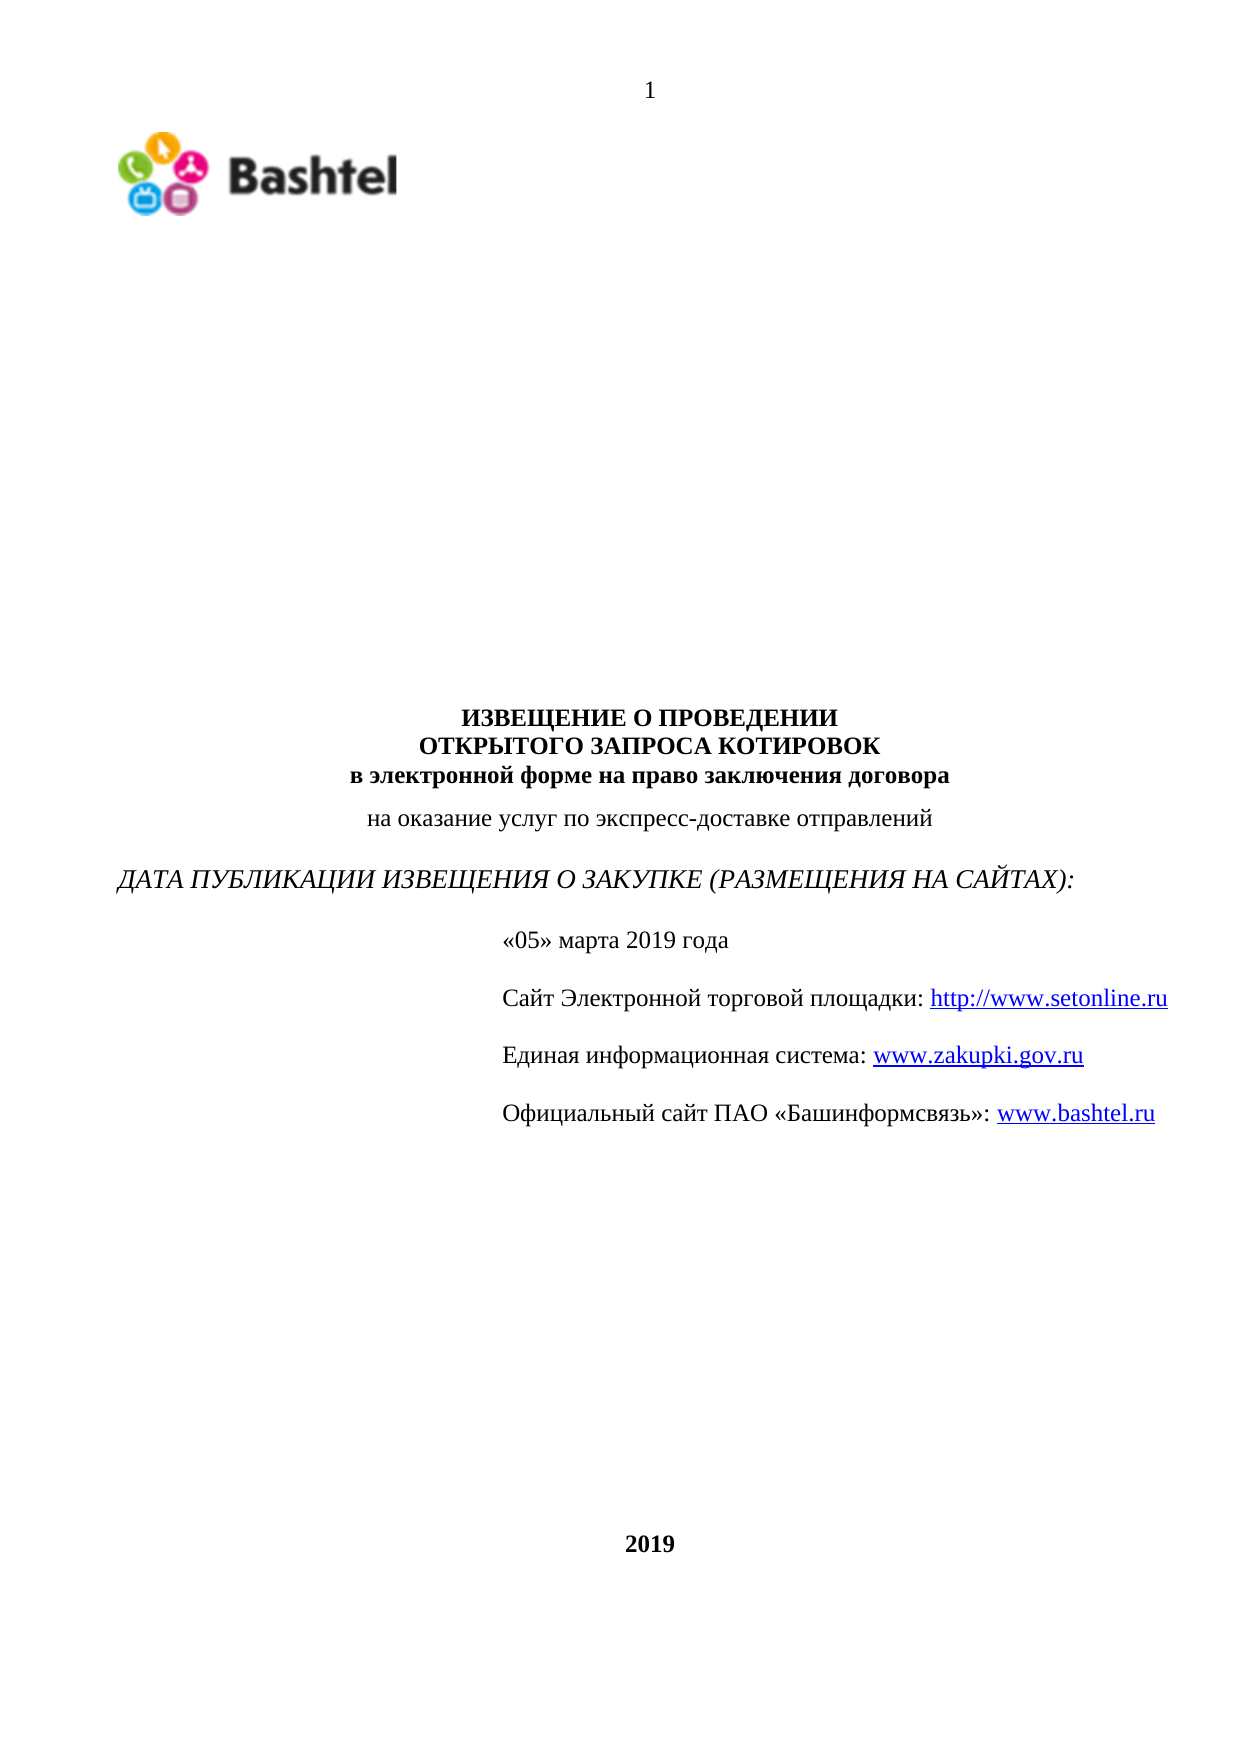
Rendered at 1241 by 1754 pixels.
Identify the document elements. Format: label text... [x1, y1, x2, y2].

text Единая информационная система: www.zakupki.gov.ru [502, 1040, 1181, 1069]
text Сайт Электронной торговой площадки: http://www.setonline.ru [502, 983, 1181, 1012]
text ДАТА ПУБЛИКАЦИИ ИЗВЕЩЕНИЯ О ЗАКУПКЕ (РАЗМЕЩЕНИЯ НА САЙТАХ): [118, 863, 1181, 894]
picture [118, 132, 397, 216]
text ОТКРЫТОГО ЗАПРОСА КОТИРОВОК [118, 731, 1181, 760]
text на оказание услуг по экспресс-доставке отправлений [118, 803, 1181, 832]
text ИЗВЕЩЕНИЕ О ПРОВЕДЕНИИ [118, 703, 1181, 731]
text 2019 [118, 1529, 1181, 1558]
text в электронной форме на право заключения договора [118, 760, 1181, 789]
text Официальный сайт ПАО «Башинформсвязь»: www.bashtel.ru [502, 1098, 1181, 1127]
